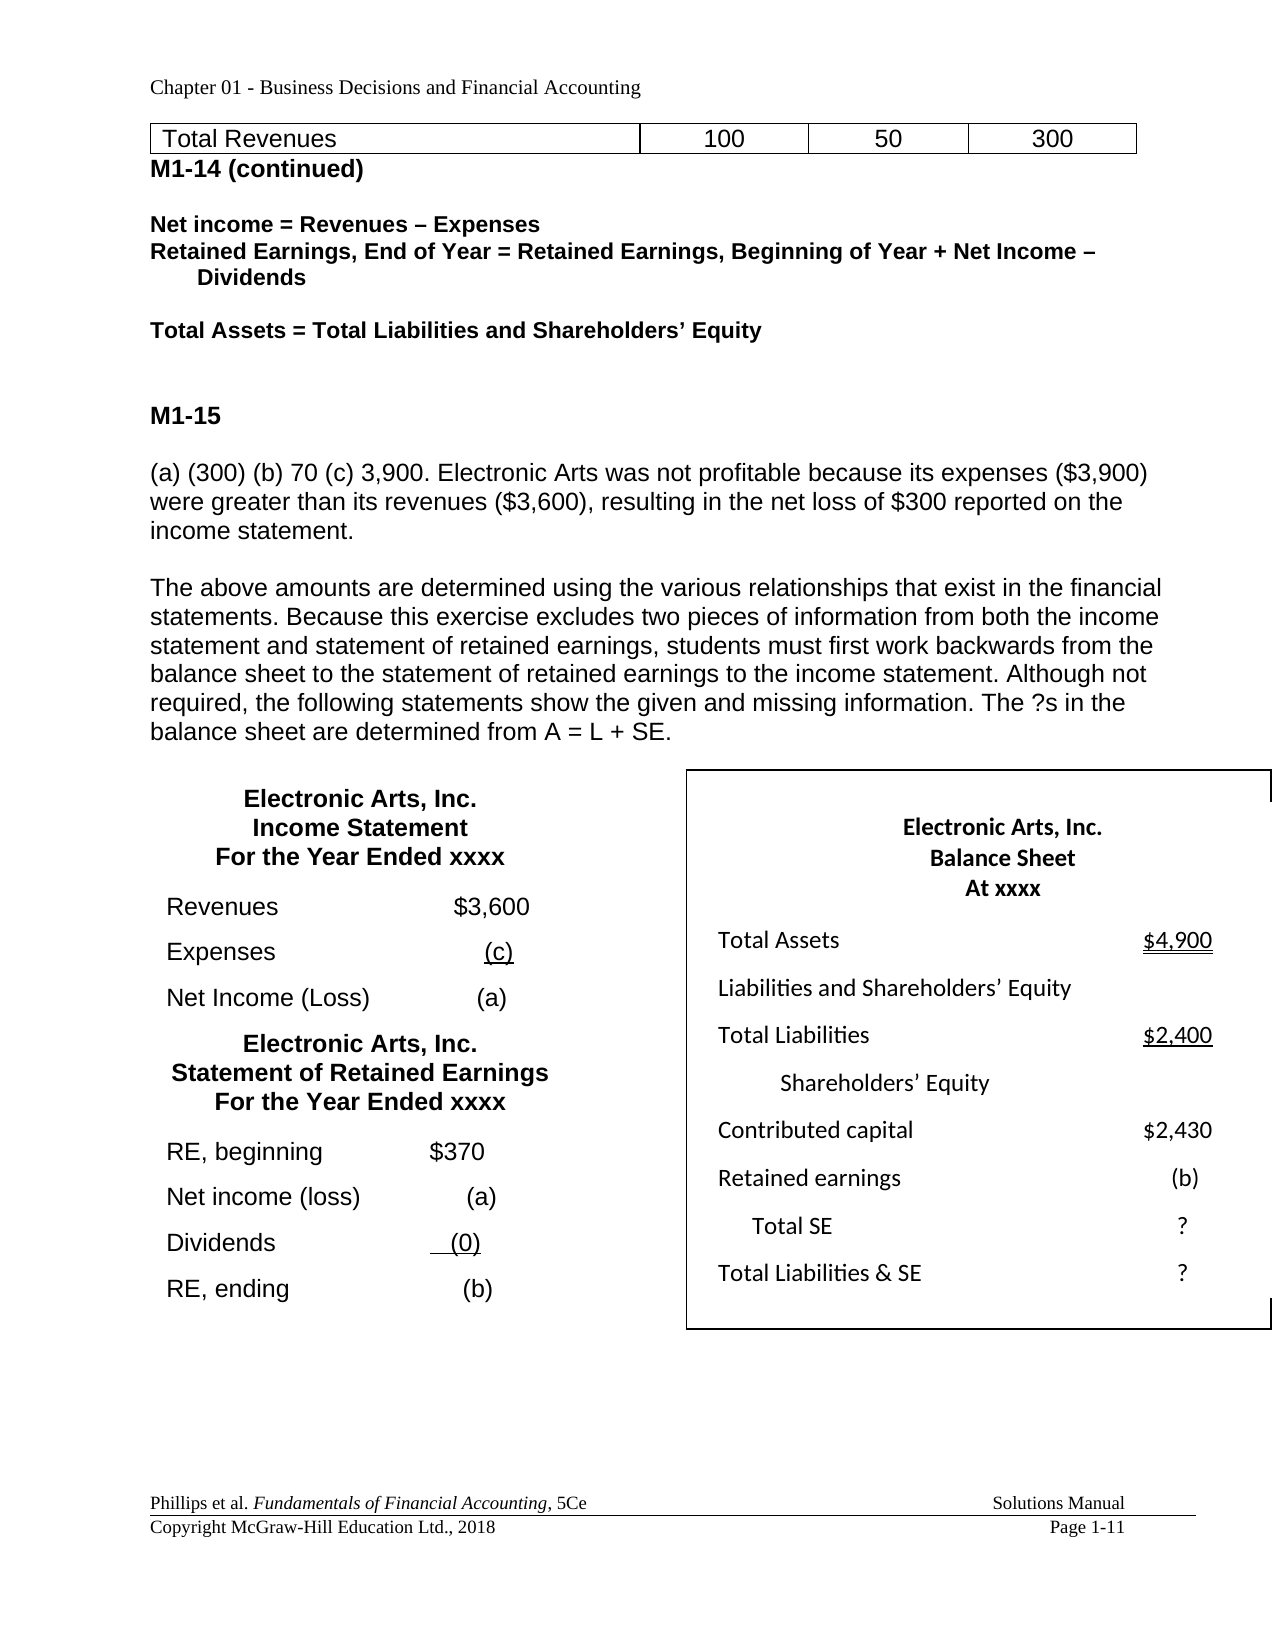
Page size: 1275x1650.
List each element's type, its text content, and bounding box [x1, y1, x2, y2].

text (a) (300) (b) 70 (c) 3,900. Electronic Arts was not profitable because its expenses ($3,900) were greater than its revenues ($3,600), resulting in the net loss of $300 reported on the income statement. [150, 458, 1196, 544]
table_cell (0) [415, 1221, 568, 1264]
table_cell (a) [415, 976, 568, 1019]
table_cell Net income (loss) [152, 1175, 413, 1219]
text Net income = Revenues – Expenses [150, 211, 1196, 238]
table_cell Electronic Arts, Inc. Statement of Retained Earnings For the Year Ended xxxx [152, 1022, 568, 1123]
table_cell RE, beginning [152, 1129, 413, 1173]
table_cell RE, ending [152, 1267, 413, 1310]
text Retained Earnings, End of Year = Retained Earnings, Beginning of Year + Net Income – Dividends [150, 238, 1196, 291]
table_cell 100 [641, 124, 808, 153]
text The above amounts are determined using the various relationships that exist in the financial statements. Because this exercise excludes two pieces of information from both the income statement and statement of retained earnings, students must first work backwards from the balance sheet to the statement of retained earnings to the income statement. Although not required, the following statements show the given and missing information. The ?s in the balance sheet are determined from A = L + SE. [150, 573, 1196, 746]
text Total Assets = Total Liabilities and Shareholders’ Equity [150, 317, 1196, 343]
table_cell Expenses [152, 930, 413, 974]
table_cell Dividends [152, 1221, 413, 1264]
table_cell Revenues [152, 884, 413, 928]
table_cell Total Revenues [151, 124, 639, 153]
table_cell Net Income (Loss) [152, 976, 413, 1019]
table_cell $370 [415, 1129, 568, 1173]
table_header Electronic Arts, Inc. Income Statement For the Year Ended xxxx [152, 777, 568, 878]
table_cell (a) [415, 1175, 568, 1219]
text M1-15 [150, 401, 1196, 429]
text M1-14 (continued) [150, 154, 1196, 183]
table_cell $3,600 [415, 884, 568, 928]
table_cell (c) [415, 930, 568, 974]
table_cell 300 [969, 124, 1136, 153]
table_cell (b) [415, 1267, 568, 1310]
table_cell 50 [809, 124, 968, 153]
